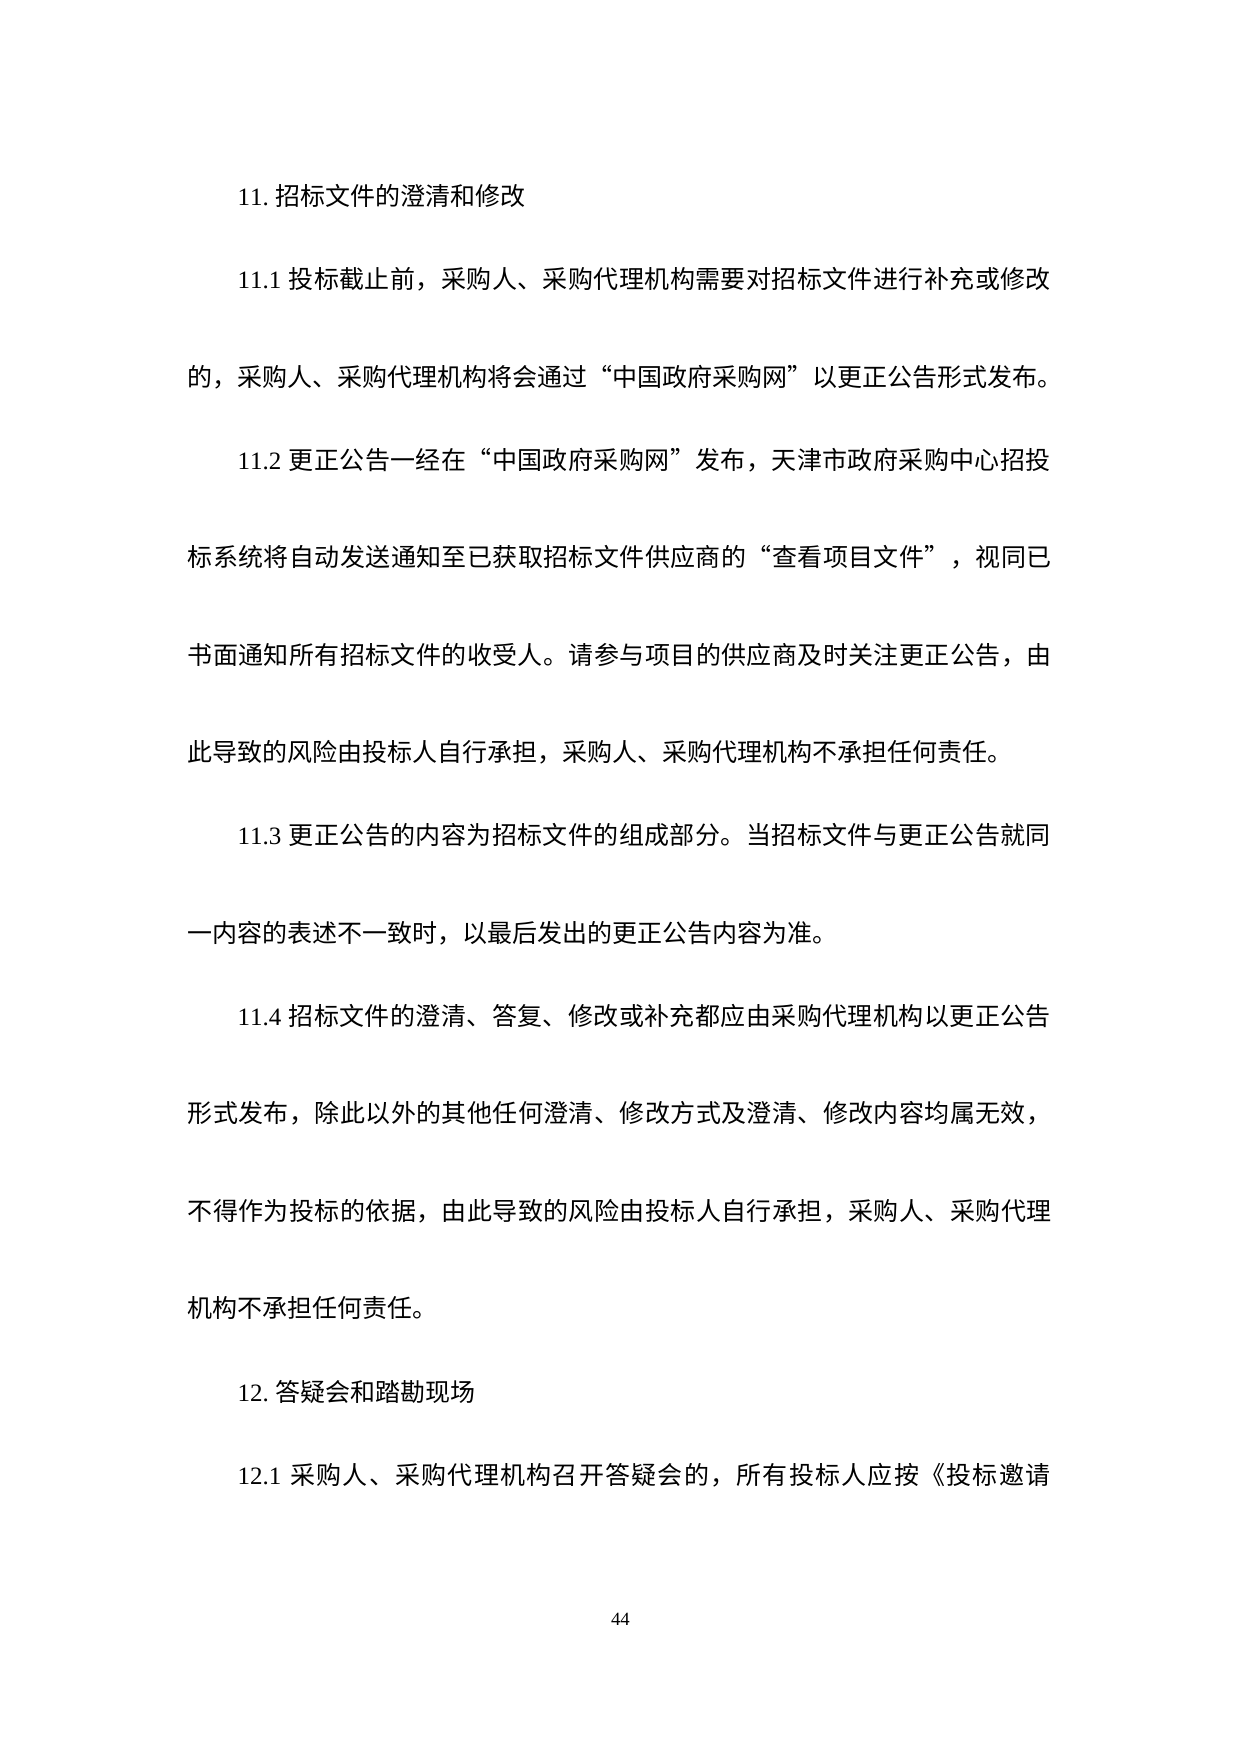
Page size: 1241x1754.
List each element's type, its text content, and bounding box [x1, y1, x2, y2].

text 11.1 投标截止前，采购人、采购代理机构需要对招标文件进行补充或修改的，采购人、采购代理机构将会通过“中国政府采购网”以更正公告形式发布。 [187, 245, 1053, 408]
text 11.4 招标文件的澄清、答复、修改或补充都应由采购代理机构以更正公告形式发布，除此以外的其他任何澄清、修改方式及澄清、修改内容均属无效，不得作为投标的依据，由此导致的风险由投标人自行承担，采购人、采购代理机构不承担任何责任。 [187, 982, 1053, 1339]
text 11. 招标文件的澄清和修改 [187, 162, 1053, 227]
text 11.3 更正公告的内容为招标文件的组成部分。当招标文件与更正公告就同一内容的表述不一致时，以最后发出的更正公告内容为准。 [187, 801, 1053, 964]
text 11.2 更正公告一经在“中国政府采购网”发布，天津市政府采购中心招投标系统将自动发送通知至已获取招标文件供应商的“查看项目文件”，视同已书面通知所有招标文件的收受人。请参与项目的供应商及时关注更正公告，由此导致的风险由投标人自行承担，采购人、采购代理机构不承担任何责任。 [187, 426, 1053, 783]
text 12. 答疑会和踏勘现场 [187, 1358, 1053, 1423]
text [187, 1441, 1053, 1506]
